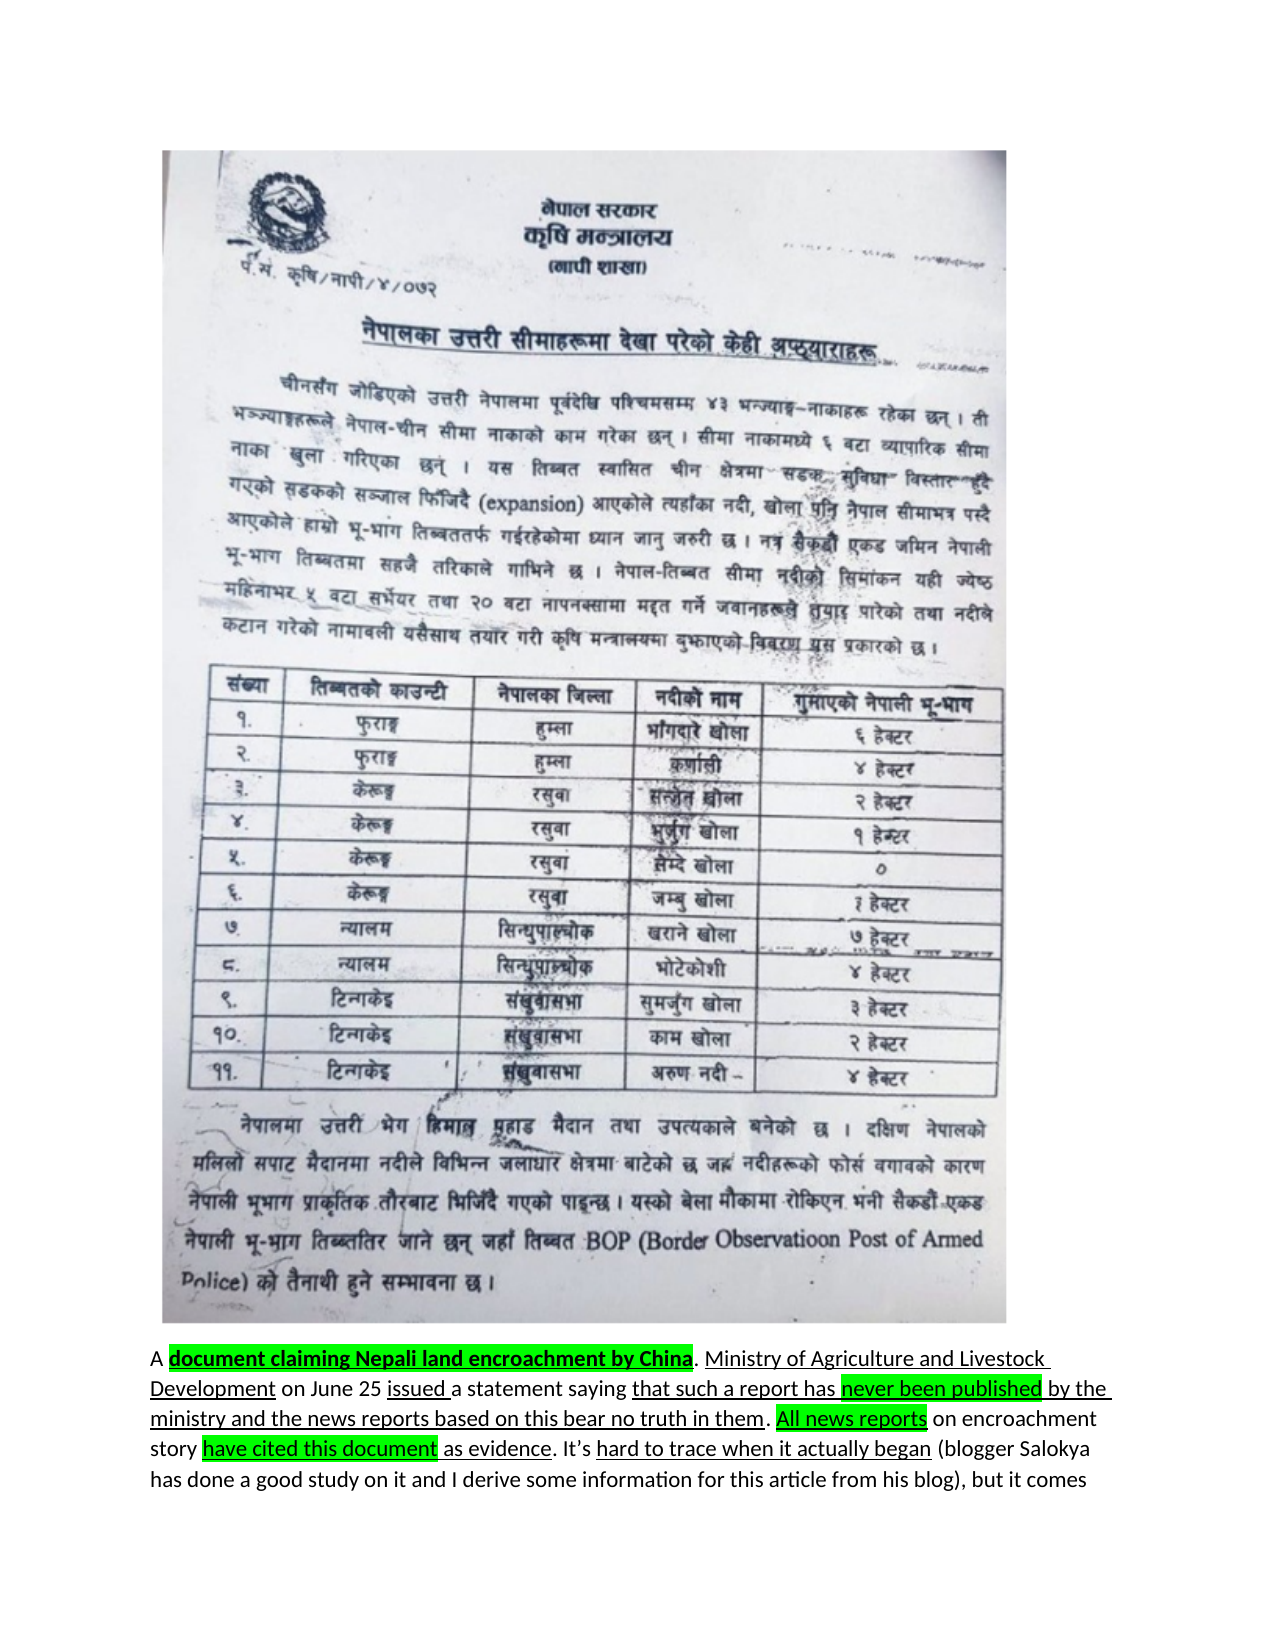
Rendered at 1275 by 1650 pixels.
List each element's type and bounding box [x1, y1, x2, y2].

text [150, 1344, 1125, 1493]
picture [150, 150, 1007, 1325]
